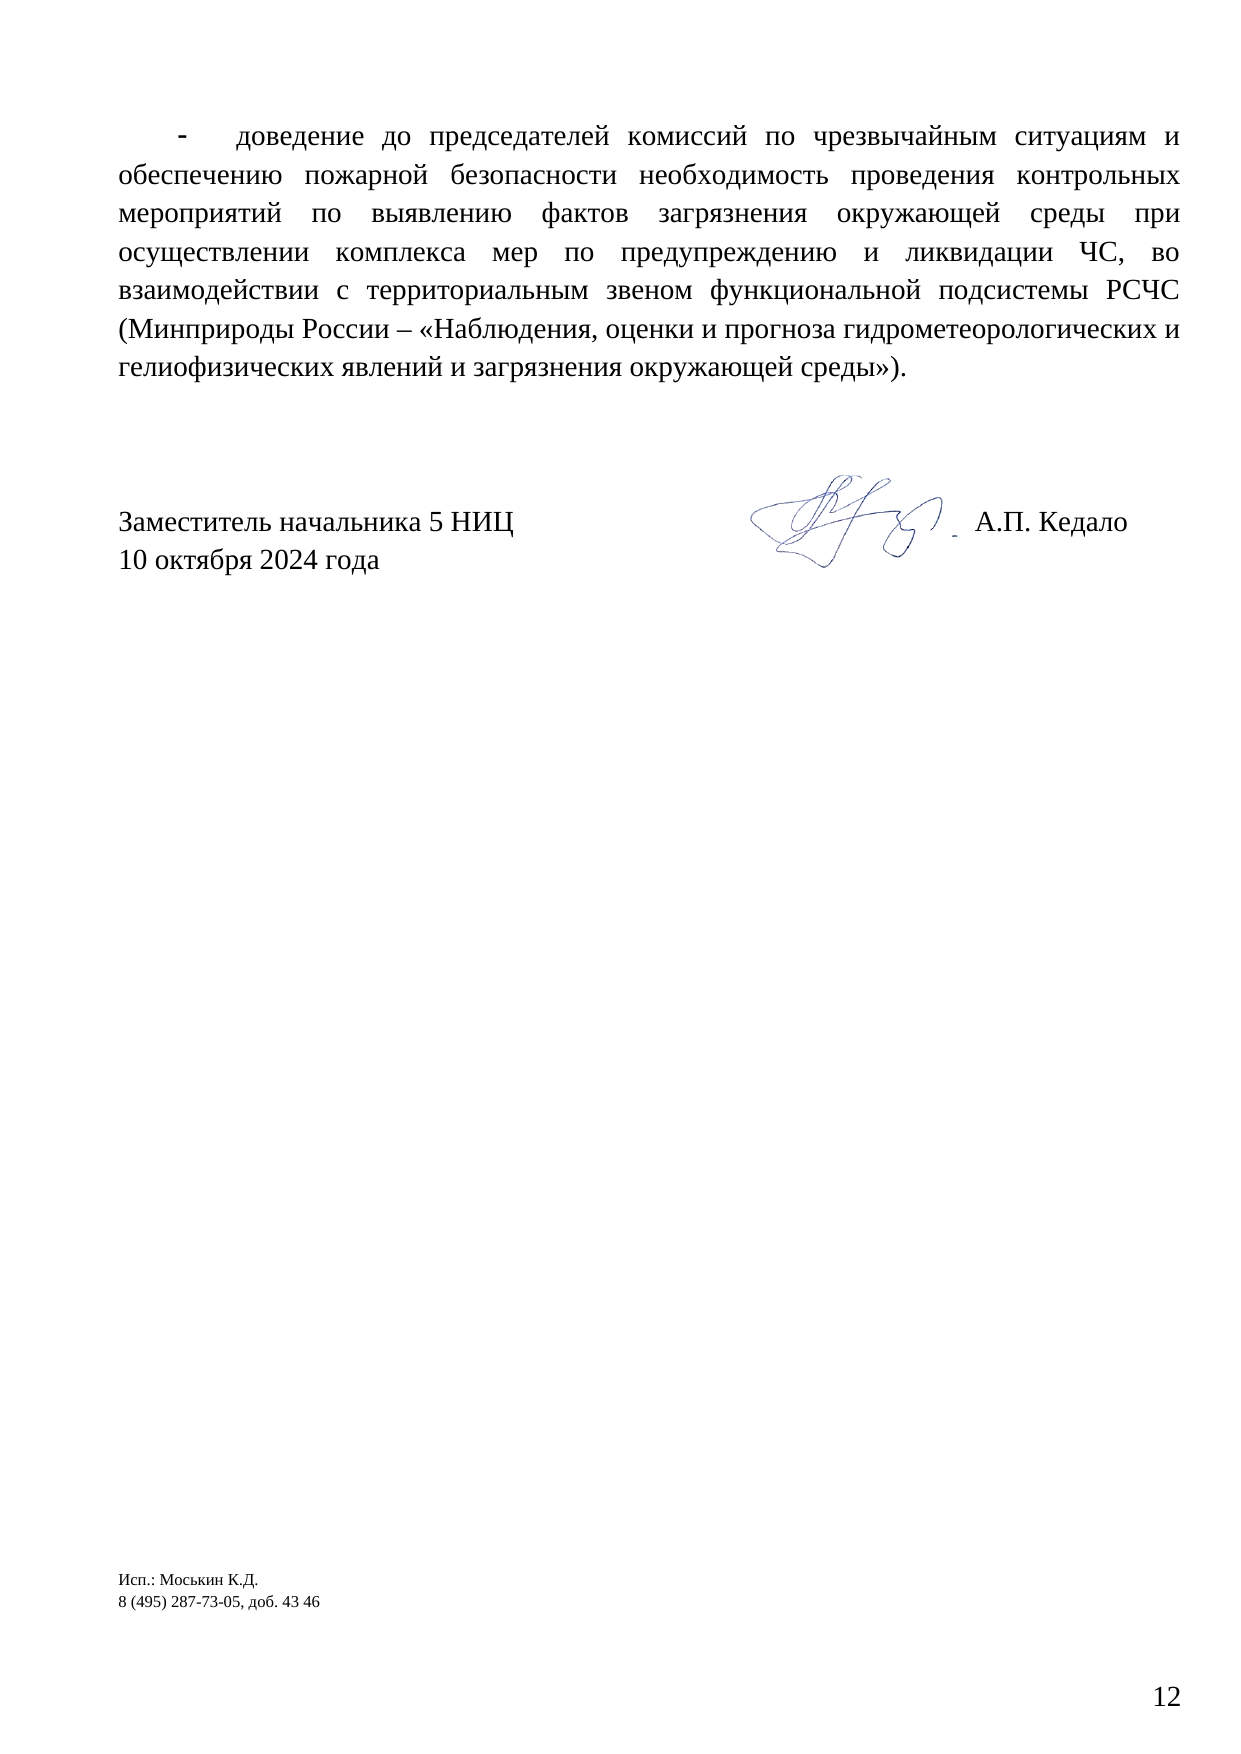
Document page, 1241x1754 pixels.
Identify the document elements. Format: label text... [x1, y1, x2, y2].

text Заместитель начальника 5 НИЦ А.П. Кедало [118, 504, 1181, 537]
picture [744, 464, 970, 504]
text Исп.: Моськин К.Д. [118, 1570, 1181, 1589]
text 10 октября 2024 года [118, 542, 1181, 576]
list доведение до председателей комиссий по чрезвычайным ситуациям и обеспечению пожарной безопасности необходимость проведения контрольных мероприятий по выявлению фактов загрязнения окружающей среды при осуществлении комплекса мер по предупреждению и ликвидации ЧС, во взаимодействии с территориальным звеном функциональной подсистемы РСЧС (Минприроды России – «Наблюдения, оценки и прогноза гидрометеорологических и гелиофизических явлений и загрязнения окружающей среды»). [118, 118, 1181, 383]
text 8 (495) 287-73-05, доб. 43 46 [118, 1592, 1181, 1611]
picture [744, 537, 970, 542]
